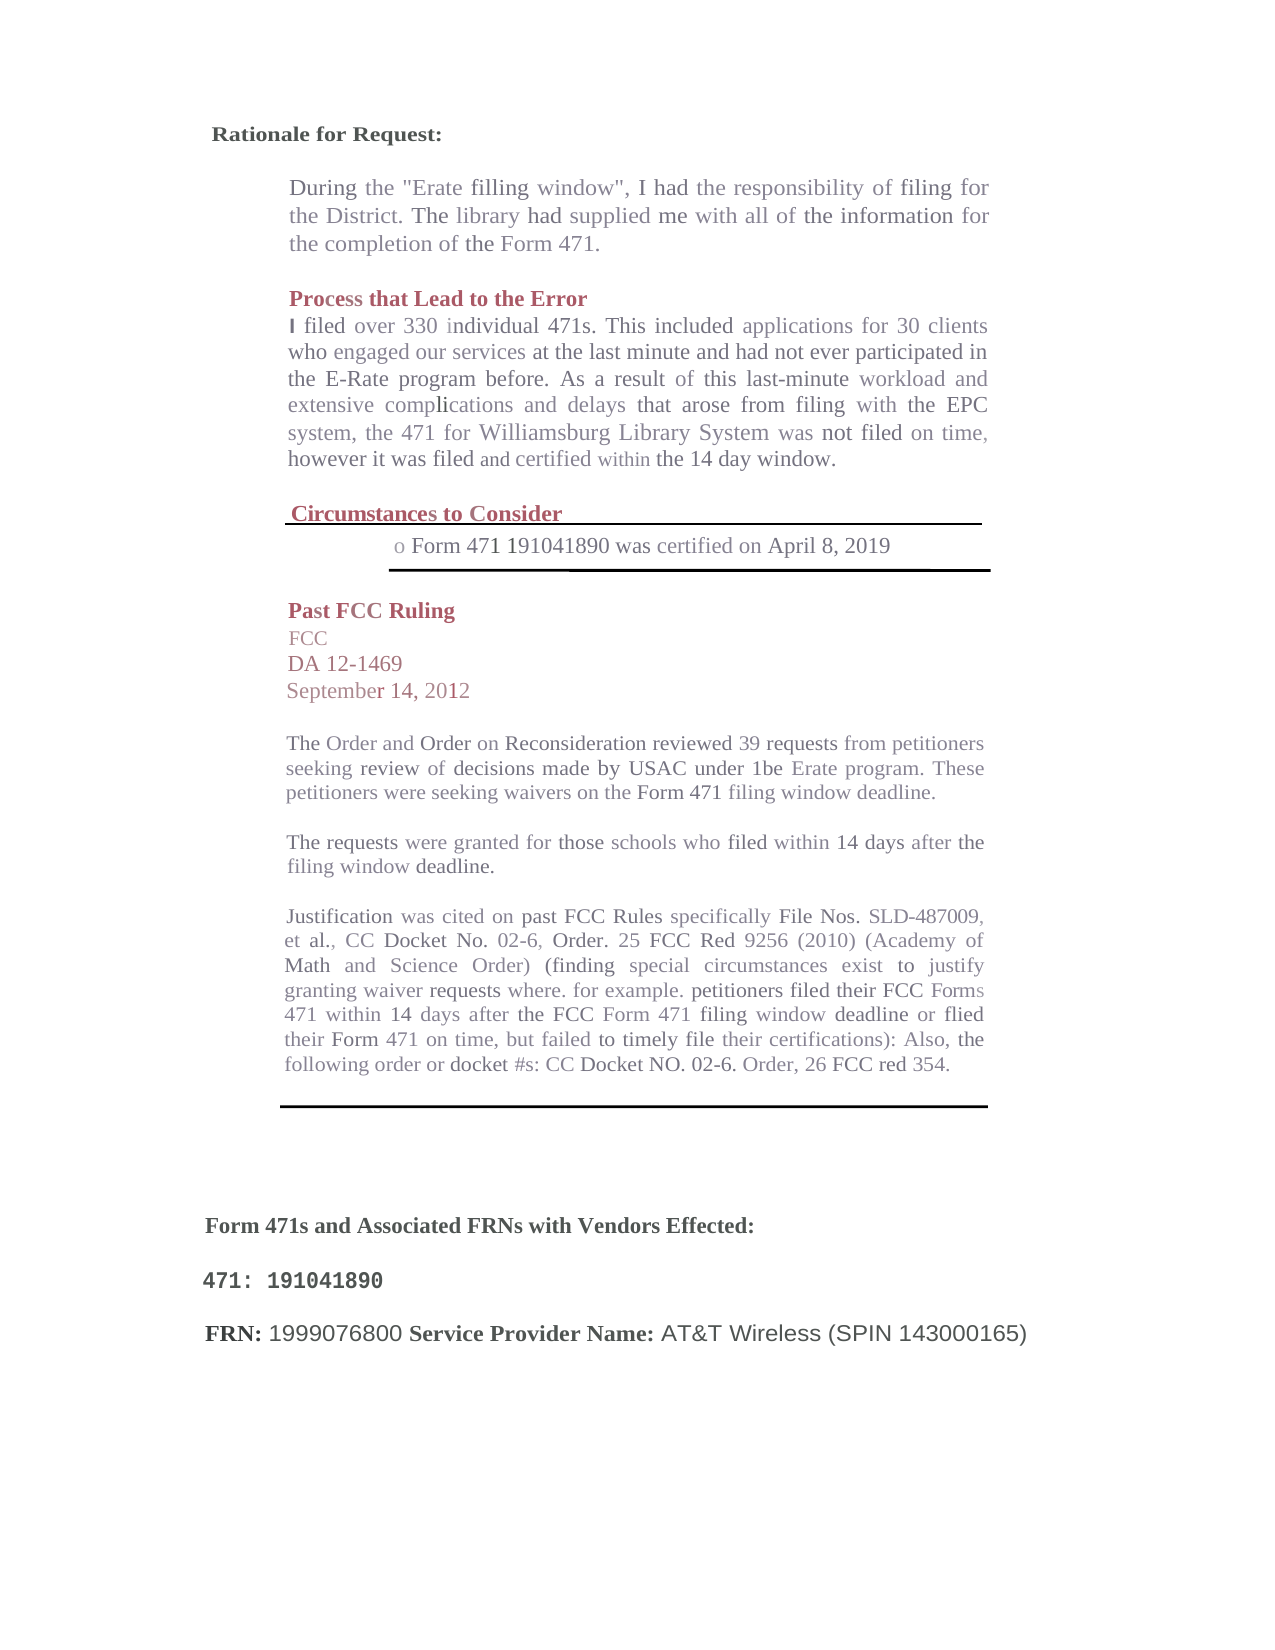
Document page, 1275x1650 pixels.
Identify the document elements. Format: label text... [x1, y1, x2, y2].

text Past FCC Ruling [288, 597, 1096, 624]
text Circumstances to Consider [285, 500, 1096, 526]
subtitle Form 471s and Associated FRNs with Vendors Effected: [205, 1212, 1096, 1239]
text Process that Lead to the Error [289, 285, 1096, 311]
text o Form 471 191041890 was certified on April 8, 2019 [394, 532, 1096, 558]
text During the "Erate filling window", I had the responsibility of filing for the District. The library had supplied me with all of the information for the completion of the Form 471. [289, 173, 989, 256]
text FCC [288, 626, 1096, 650]
text The requests were granted for those schools who filed within 14 days after the filing window deadline. [286, 830, 985, 878]
text 471: 191041890 [202, 1269, 1096, 1296]
text Justification was cited on past FCC Rules specifically File Nos. SLD-487009, et al., CC Docket No. 02-6, Order. 25 FCC Red 9256 (2010) (Academy of Math and Science Order) (finding special circumstances exist to justify granting waiver requests where. for example. petitioners filed their FCC Forms 471 within 14 days after the FCC Form 471 filing window deadline or flied their Form 471 on time, but failed to timely file their certifications): Also, the following order or docket #s: CC Docket NO. 02-6. Order, 26 FCC red 354. [284, 903, 984, 1076]
text FRN: 1999076800 Service Provider Name: AT&T Wireless (SPIN 143000165) [205, 1320, 1096, 1347]
text September 14, 2012 [286, 677, 1096, 703]
text DA 12-1469 [287, 651, 1096, 677]
text The Order and Order on Reconsideration reviewed 39 requests from petitioners seeking review of decisions made by USAC under 1be Erate program. These petitioners were seeking waivers on the Form 471 filing window deadline. [286, 731, 985, 804]
text I filed over 330 individual 471s. This included applications for 30 clients who engaged our services at the last minute and had not ever participated in the E-Rate program before. As a result of this last-minute workload and extensive complications and delays that arose from filing with the EPC system, the 471 for Williamsburg Library System was not filed on time, however it was filed and certified within the 14 day window. [288, 312, 988, 471]
text Rationale for Request: [211, 122, 1096, 146]
